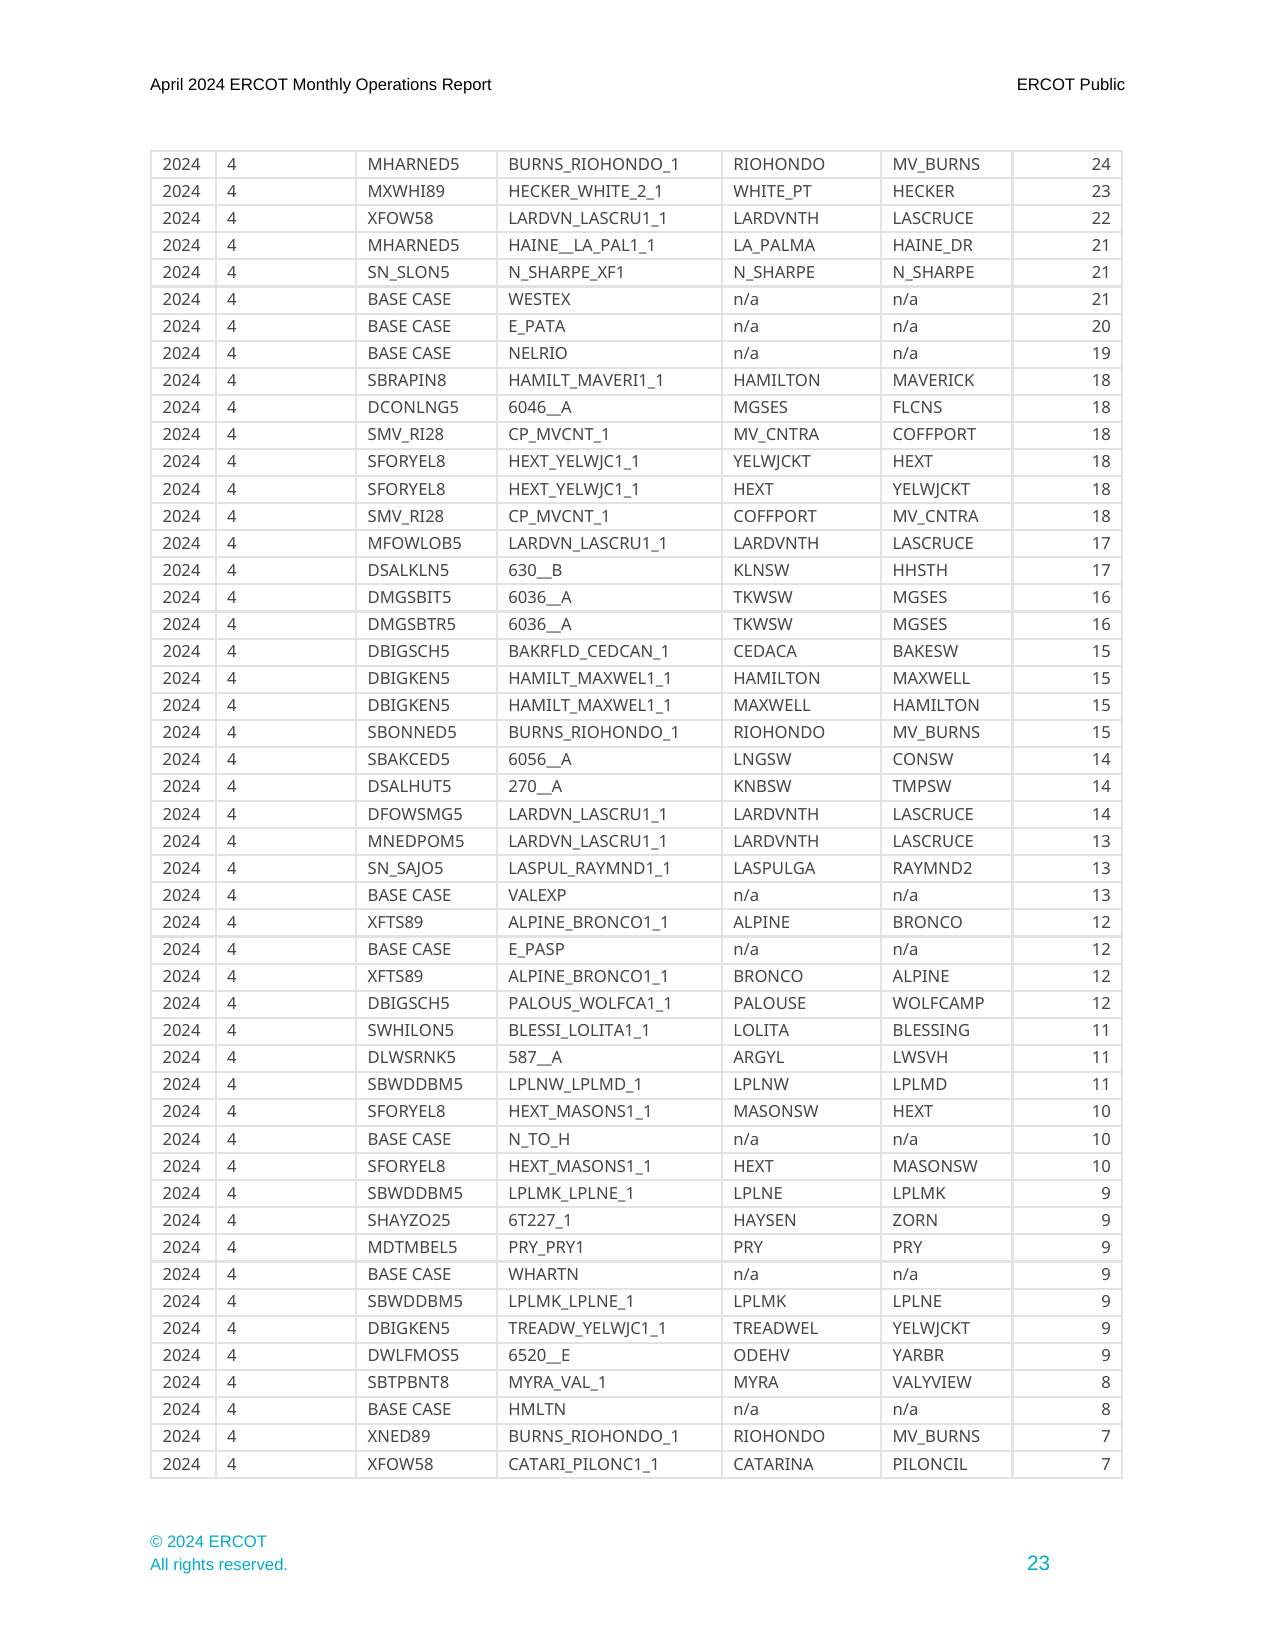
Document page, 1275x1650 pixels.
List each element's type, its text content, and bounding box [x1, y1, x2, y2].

table_cell HEXT [723, 477, 880, 502]
table_cell 8 [1014, 1371, 1121, 1396]
table_cell 2024 [152, 1452, 215, 1477]
table_cell 6036__A [498, 613, 721, 637]
table_cell BASE CASE [357, 1263, 496, 1287]
table_cell HAMILT_MAXWEL1_1 [498, 667, 721, 692]
table_cell PALOUS_WOLFCA1_1 [498, 992, 721, 1017]
table_cell DFOWSMG5 [357, 802, 496, 827]
table_cell 2024 [152, 775, 215, 800]
table_cell 2024 [152, 152, 215, 177]
table_cell HAMILTON [723, 667, 880, 692]
table_cell 6036__A [498, 585, 721, 610]
table_cell 18 [1014, 369, 1121, 394]
table_cell LARDVNTH [723, 206, 880, 231]
table_cell 15 [1014, 721, 1121, 746]
table_cell 9 [1014, 1344, 1121, 1369]
table_cell 2024 [152, 206, 215, 231]
table_cell 2024 [152, 450, 215, 475]
table_cell 4 [217, 829, 355, 854]
table_cell 4 [217, 1019, 355, 1044]
table_cell MDTMBEL5 [357, 1235, 496, 1260]
table_cell HEXT_MASONS1_1 [498, 1100, 721, 1125]
table_cell 15 [1014, 694, 1121, 719]
table_cell 2024 [152, 558, 215, 583]
table_cell 17 [1014, 558, 1121, 583]
table_cell MGSES [723, 396, 880, 421]
table_cell 4 [217, 152, 355, 177]
table_cell TKWSW [723, 613, 880, 637]
table_cell 21 [1014, 260, 1121, 285]
table_cell 4 [217, 1317, 355, 1342]
table_cell WESTEX [498, 288, 721, 312]
table_cell BRONCO [723, 965, 880, 989]
table_cell LNGSW [723, 748, 880, 773]
table_cell LARDVN_LASCRU1_1 [498, 829, 721, 854]
table_cell 2024 [152, 369, 215, 394]
table_cell WOLFCAMP [882, 992, 1011, 1017]
table_cell YELWJCKT [882, 477, 1011, 502]
table_cell 4 [217, 1344, 355, 1369]
table_cell BASE CASE [357, 1127, 496, 1152]
table_cell RIOHONDO [723, 1425, 880, 1450]
table_cell 2024 [152, 1371, 215, 1396]
table_cell 14 [1014, 748, 1121, 773]
table_cell LPLNW_LPLMD_1 [498, 1073, 721, 1098]
table_cell 4 [217, 342, 355, 367]
table_cell XNED89 [357, 1425, 496, 1450]
table_cell LPLNE [723, 1181, 880, 1206]
table_cell CEDACA [723, 640, 880, 664]
table_cell 4 [217, 396, 355, 421]
table_cell 2024 [152, 1046, 215, 1071]
table_cell 4 [217, 504, 355, 529]
table_cell 4 [217, 260, 355, 285]
table_cell 7 [1014, 1425, 1121, 1450]
table_cell 4 [217, 802, 355, 827]
table_cell 2024 [152, 965, 215, 989]
table_cell 4 [217, 1371, 355, 1396]
table_cell 17 [1014, 531, 1121, 556]
table_cell CP_MVCNT_1 [498, 504, 721, 529]
table_cell n/a [723, 883, 880, 908]
table_cell 2024 [152, 1100, 215, 1125]
table_cell LARDVNTH [723, 531, 880, 556]
table_cell 4 [217, 477, 355, 502]
table_cell SFORYEL8 [357, 1100, 496, 1125]
table_cell WHARTN [498, 1263, 721, 1287]
table_cell 10 [1014, 1154, 1121, 1179]
table_cell SBONNED5 [357, 721, 496, 746]
table_cell LASCRUCE [882, 802, 1011, 827]
table_cell 15 [1014, 640, 1121, 664]
table_cell 12 [1014, 992, 1121, 1017]
table_cell TREADW_YELWJC1_1 [498, 1317, 721, 1342]
table_cell n/a [723, 288, 880, 312]
table_cell 4 [217, 423, 355, 448]
table_cell MAXWELL [882, 667, 1011, 692]
table_cell n/a [882, 1127, 1011, 1152]
table_cell FLCNS [882, 396, 1011, 421]
table_cell LPLMK [723, 1290, 880, 1314]
table_cell 12 [1014, 938, 1121, 962]
table_cell 4 [217, 1425, 355, 1450]
table_cell MNEDPOM5 [357, 829, 496, 854]
table_cell WHITE_PT [723, 179, 880, 204]
table_cell ZORN [882, 1208, 1011, 1233]
table_cell SN_SLON5 [357, 260, 496, 285]
table_cell N_SHARPE [882, 260, 1011, 285]
table_cell 2024 [152, 477, 215, 502]
table_cell 4 [217, 1181, 355, 1206]
table_cell 7 [1014, 1452, 1121, 1477]
table_cell BASE CASE [357, 1398, 496, 1423]
table_cell 9 [1014, 1317, 1121, 1342]
table_cell VALYVIEW [882, 1371, 1011, 1396]
table_cell 8 [1014, 1398, 1121, 1423]
table_cell 9 [1014, 1290, 1121, 1314]
table_cell DMGSBTR5 [357, 613, 496, 637]
table_cell 22 [1014, 206, 1121, 231]
table_cell 4 [217, 667, 355, 692]
table_cell DBIGKEN5 [357, 1317, 496, 1342]
table_cell MV_BURNS [882, 721, 1011, 746]
table_cell 14 [1014, 775, 1121, 800]
table_cell LARDVN_LASCRU1_1 [498, 531, 721, 556]
table_cell 23 [1014, 179, 1121, 204]
table_cell SBRAPIN8 [357, 369, 496, 394]
table_cell VALEXP [498, 883, 721, 908]
table_cell LPLMK_LPLNE_1 [498, 1290, 721, 1314]
table_cell 4 [217, 938, 355, 962]
table_cell HEXT [882, 450, 1011, 475]
table_cell HECKER [882, 179, 1011, 204]
table_cell BLESSING [882, 1019, 1011, 1044]
table_cell 4 [217, 1127, 355, 1152]
table_cell 2024 [152, 1317, 215, 1342]
table_cell 16 [1014, 613, 1121, 637]
table_cell MV_BURNS [882, 1425, 1011, 1450]
table_cell 4 [217, 1046, 355, 1071]
table_cell 2024 [152, 1263, 215, 1287]
table_cell 6056__A [498, 748, 721, 773]
table_cell COFFPORT [882, 423, 1011, 448]
table_cell 4 [217, 206, 355, 231]
table_cell 4 [217, 721, 355, 746]
table_cell LASCRUCE [882, 829, 1011, 854]
table_cell 2024 [152, 260, 215, 285]
table_cell DBIGSCH5 [357, 992, 496, 1017]
table_cell LASPUL_RAYMND1_1 [498, 856, 721, 881]
table_cell 2024 [152, 1290, 215, 1314]
table_cell DSALKLN5 [357, 558, 496, 583]
table_cell 4 [217, 558, 355, 583]
table_cell 2024 [152, 1073, 215, 1098]
table_cell XFOW58 [357, 206, 496, 231]
table_cell ALPINE_BRONCO1_1 [498, 965, 721, 989]
table_cell n/a [723, 1127, 880, 1152]
table_cell 2024 [152, 910, 215, 935]
table_cell n/a [882, 1263, 1011, 1287]
table_cell SMV_RI28 [357, 504, 496, 529]
table_cell SBAKCED5 [357, 748, 496, 773]
table_cell SBWDDBM5 [357, 1181, 496, 1206]
table_cell 2024 [152, 748, 215, 773]
table_cell PRY [882, 1235, 1011, 1260]
table_cell 4 [217, 288, 355, 312]
table_cell n/a [882, 938, 1011, 962]
table_cell PRY [723, 1235, 880, 1260]
table_cell 4 [217, 1100, 355, 1125]
table_cell 2024 [152, 1398, 215, 1423]
table_cell LASCRUCE [882, 531, 1011, 556]
table_cell HEXT [723, 1154, 880, 1179]
table_cell N_SHARPE_XF1 [498, 260, 721, 285]
table_cell 9 [1014, 1208, 1121, 1233]
table_cell SBTPBNT8 [357, 1371, 496, 1396]
table_cell 9 [1014, 1263, 1121, 1287]
table_cell HHSTH [882, 558, 1011, 583]
table_cell 18 [1014, 450, 1121, 475]
table_cell TREADWEL [723, 1317, 880, 1342]
table_cell 9 [1014, 1235, 1121, 1260]
table_cell 4 [217, 1290, 355, 1314]
table_cell NELRIO [498, 342, 721, 367]
table_cell 2024 [152, 585, 215, 610]
table_cell BAKESW [882, 640, 1011, 664]
table_cell LARDVNTH [723, 829, 880, 854]
table_cell DSALHUT5 [357, 775, 496, 800]
table_cell 4 [217, 694, 355, 719]
table_cell 4 [217, 315, 355, 339]
table_cell 4 [217, 450, 355, 475]
table_cell 18 [1014, 396, 1121, 421]
table_cell SFORYEL8 [357, 477, 496, 502]
table_cell 2024 [152, 856, 215, 881]
table_cell 4 [217, 613, 355, 637]
table_cell 2024 [152, 504, 215, 529]
table_cell 4 [217, 1208, 355, 1233]
table_cell 10 [1014, 1127, 1121, 1152]
table_cell 2024 [152, 315, 215, 339]
table_cell 18 [1014, 477, 1121, 502]
table_cell YELWJCKT [723, 450, 880, 475]
table_cell E_PASP [498, 938, 721, 962]
table_cell 4 [217, 179, 355, 204]
table_cell RIOHONDO [723, 152, 880, 177]
table_cell 18 [1014, 423, 1121, 448]
table_cell LA_PALMA [723, 233, 880, 258]
table_cell HEXT_MASONS1_1 [498, 1154, 721, 1179]
table_cell 4 [217, 1263, 355, 1287]
table_cell 24 [1014, 152, 1121, 177]
table_cell 18 [1014, 504, 1121, 529]
table_cell XFOW58 [357, 1452, 496, 1477]
table_cell BASE CASE [357, 342, 496, 367]
table_cell SBWDDBM5 [357, 1073, 496, 1098]
table_cell XFTS89 [357, 965, 496, 989]
table_cell n/a [723, 1263, 880, 1287]
table_cell SFORYEL8 [357, 1154, 496, 1179]
table_cell MYRA [723, 1371, 880, 1396]
table_cell 2024 [152, 829, 215, 854]
table_cell HEXT_YELWJC1_1 [498, 477, 721, 502]
table_cell N_SHARPE [723, 260, 880, 285]
table_cell DMGSBIT5 [357, 585, 496, 610]
table_cell n/a [882, 883, 1011, 908]
table_cell CP_MVCNT_1 [498, 423, 721, 448]
table_cell HECKER_WHITE_2_1 [498, 179, 721, 204]
table_cell LARDVN_LASCRU1_1 [498, 802, 721, 827]
table_cell 2024 [152, 396, 215, 421]
table_cell 11 [1014, 1046, 1121, 1071]
table_cell 2024 [152, 342, 215, 367]
table_cell 12 [1014, 910, 1121, 935]
table_cell MYRA_VAL_1 [498, 1371, 721, 1396]
table_cell HAMILT_MAVERI1_1 [498, 369, 721, 394]
table_cell 2024 [152, 1154, 215, 1179]
table_cell TMPSW [882, 775, 1011, 800]
table_cell 13 [1014, 856, 1121, 881]
table_cell HAMILTON [882, 694, 1011, 719]
table_cell 6046__A [498, 396, 721, 421]
table_cell MV_CNTRA [723, 423, 880, 448]
table_cell BURNS_RIOHONDO_1 [498, 152, 721, 177]
table_cell SFORYEL8 [357, 450, 496, 475]
table_cell 2024 [152, 1344, 215, 1369]
table_cell ARGYL [723, 1046, 880, 1071]
table_cell XFTS89 [357, 910, 496, 935]
table_cell 6T227_1 [498, 1208, 721, 1233]
table_cell 4 [217, 748, 355, 773]
table_cell CATARINA [723, 1452, 880, 1477]
table_cell PILONCIL [882, 1452, 1011, 1477]
table_cell LARDVN_LASCRU1_1 [498, 206, 721, 231]
table_cell BRONCO [882, 910, 1011, 935]
table_cell BASE CASE [357, 315, 496, 339]
table_cell 2024 [152, 179, 215, 204]
table_cell 13 [1014, 883, 1121, 908]
table_cell ODEHV [723, 1344, 880, 1369]
table_cell 4 [217, 1235, 355, 1260]
table_cell MASONSW [723, 1100, 880, 1125]
table_cell 2024 [152, 694, 215, 719]
table_cell 19 [1014, 342, 1121, 367]
table_cell DBIGSCH5 [357, 640, 496, 664]
table_cell 4 [217, 585, 355, 610]
table_cell LPLNE [882, 1290, 1011, 1314]
table_cell 4 [217, 992, 355, 1017]
table_cell HAINE__LA_PAL1_1 [498, 233, 721, 258]
table_cell KLNSW [723, 558, 880, 583]
table_cell 2024 [152, 1208, 215, 1233]
table_cell 4 [217, 233, 355, 258]
table_cell 12 [1014, 965, 1121, 989]
table_cell 2024 [152, 1127, 215, 1152]
table_cell COFFPORT [723, 504, 880, 529]
table_cell BASE CASE [357, 938, 496, 962]
table_cell 13 [1014, 829, 1121, 854]
table_cell DWLFMOS5 [357, 1344, 496, 1369]
table_cell BURNS_RIOHONDO_1 [498, 1425, 721, 1450]
table_cell n/a [723, 938, 880, 962]
table_cell 2024 [152, 992, 215, 1017]
table_cell 2024 [152, 1235, 215, 1260]
table_cell HEXT_YELWJC1_1 [498, 450, 721, 475]
table_cell SWHILON5 [357, 1019, 496, 1044]
table_cell BLESSI_LOLITA1_1 [498, 1019, 721, 1044]
table_cell 2024 [152, 288, 215, 312]
table_cell MGSES [882, 585, 1011, 610]
table_cell 9 [1014, 1181, 1121, 1206]
table_cell MHARNED5 [357, 152, 496, 177]
table_cell PALOUSE [723, 992, 880, 1017]
table_cell LWSVH [882, 1046, 1011, 1071]
table_cell HAMILT_MAXWEL1_1 [498, 694, 721, 719]
table_cell HAMILTON [723, 369, 880, 394]
table_cell BAKRFLD_CEDCAN_1 [498, 640, 721, 664]
table_cell LPLMD [882, 1073, 1011, 1098]
table_cell KNBSW [723, 775, 880, 800]
table_cell 4 [217, 775, 355, 800]
table_cell MXWHI89 [357, 179, 496, 204]
table_cell 21 [1014, 233, 1121, 258]
table_cell HAINE_DR [882, 233, 1011, 258]
table_cell SMV_RI28 [357, 423, 496, 448]
table_cell 10 [1014, 1100, 1121, 1125]
table_cell BASE CASE [357, 883, 496, 908]
table_cell CONSW [882, 748, 1011, 773]
table_cell MGSES [882, 613, 1011, 637]
table_cell 20 [1014, 315, 1121, 339]
table_cell n/a [882, 315, 1011, 339]
table_cell ALPINE [723, 910, 880, 935]
table_cell LARDVNTH [723, 802, 880, 827]
table_cell LPLMK_LPLNE_1 [498, 1181, 721, 1206]
table_cell LPLNW [723, 1073, 880, 1098]
table_cell DBIGKEN5 [357, 667, 496, 692]
table_cell 4 [217, 883, 355, 908]
table_cell DBIGKEN5 [357, 694, 496, 719]
table_cell 4 [217, 965, 355, 989]
table_cell 4 [217, 1073, 355, 1098]
table_cell 2024 [152, 640, 215, 664]
table_cell CATARI_PILONC1_1 [498, 1452, 721, 1477]
table_cell MV_BURNS [882, 152, 1011, 177]
table_cell 2024 [152, 1019, 215, 1044]
table_cell 4 [217, 640, 355, 664]
table_cell LPLMK [882, 1181, 1011, 1206]
table_cell 15 [1014, 667, 1121, 692]
table_cell YARBR [882, 1344, 1011, 1369]
table_cell TKWSW [723, 585, 880, 610]
table_cell 2024 [152, 531, 215, 556]
table_cell 2024 [152, 721, 215, 746]
table_cell RIOHONDO [723, 721, 880, 746]
table_cell n/a [723, 342, 880, 367]
table_cell 2024 [152, 423, 215, 448]
table_cell 2024 [152, 802, 215, 827]
table_cell n/a [723, 315, 880, 339]
table_cell 630__B [498, 558, 721, 583]
table_cell 21 [1014, 288, 1121, 312]
table_cell 4 [217, 1452, 355, 1477]
table_cell n/a [882, 288, 1011, 312]
table_cell RAYMND2 [882, 856, 1011, 881]
table_cell 6520__E [498, 1344, 721, 1369]
table_cell SBWDDBM5 [357, 1290, 496, 1314]
table_cell MHARNED5 [357, 233, 496, 258]
table_cell n/a [882, 1398, 1011, 1423]
table_cell MASONSW [882, 1154, 1011, 1179]
table_cell 4 [217, 910, 355, 935]
table_cell BURNS_RIOHONDO_1 [498, 721, 721, 746]
table_cell 2024 [152, 613, 215, 637]
table_cell PRY_PRY1 [498, 1235, 721, 1260]
table_cell n/a [882, 342, 1011, 367]
table_cell BASE CASE [357, 288, 496, 312]
table_cell ALPINE [882, 965, 1011, 989]
table_cell YELWJCKT [882, 1317, 1011, 1342]
table_cell DLWSRNK5 [357, 1046, 496, 1071]
table_cell MAVERICK [882, 369, 1011, 394]
table_cell 2024 [152, 938, 215, 962]
table_cell 11 [1014, 1073, 1121, 1098]
table_cell ALPINE_BRONCO1_1 [498, 910, 721, 935]
table_cell LASCRUCE [882, 206, 1011, 231]
table_cell 4 [217, 369, 355, 394]
table_cell 16 [1014, 585, 1121, 610]
table_cell N_TO_H [498, 1127, 721, 1152]
table_cell LOLITA [723, 1019, 880, 1044]
table_cell 11 [1014, 1019, 1121, 1044]
table_cell 2024 [152, 883, 215, 908]
table_cell 14 [1014, 802, 1121, 827]
table_cell 4 [217, 1154, 355, 1179]
table_cell SHAYZO25 [357, 1208, 496, 1233]
table_cell HMLTN [498, 1398, 721, 1423]
table_cell 4 [217, 531, 355, 556]
table_cell MAXWELL [723, 694, 880, 719]
table_cell 587__A [498, 1046, 721, 1071]
table_cell n/a [723, 1398, 880, 1423]
table_cell LASPULGA [723, 856, 880, 881]
table_cell 2024 [152, 233, 215, 258]
table_cell E_PATA [498, 315, 721, 339]
table_cell SN_SAJO5 [357, 856, 496, 881]
table_cell 4 [217, 1398, 355, 1423]
table_cell HEXT [882, 1100, 1011, 1125]
table_cell 2024 [152, 1181, 215, 1206]
table_cell MFOWLOB5 [357, 531, 496, 556]
table_cell DCONLNG5 [357, 396, 496, 421]
table_cell 4 [217, 856, 355, 881]
table_cell MV_CNTRA [882, 504, 1011, 529]
table_cell 2024 [152, 667, 215, 692]
table_cell HAYSEN [723, 1208, 880, 1233]
table_cell 270__A [498, 775, 721, 800]
table_cell 2024 [152, 1425, 215, 1450]
